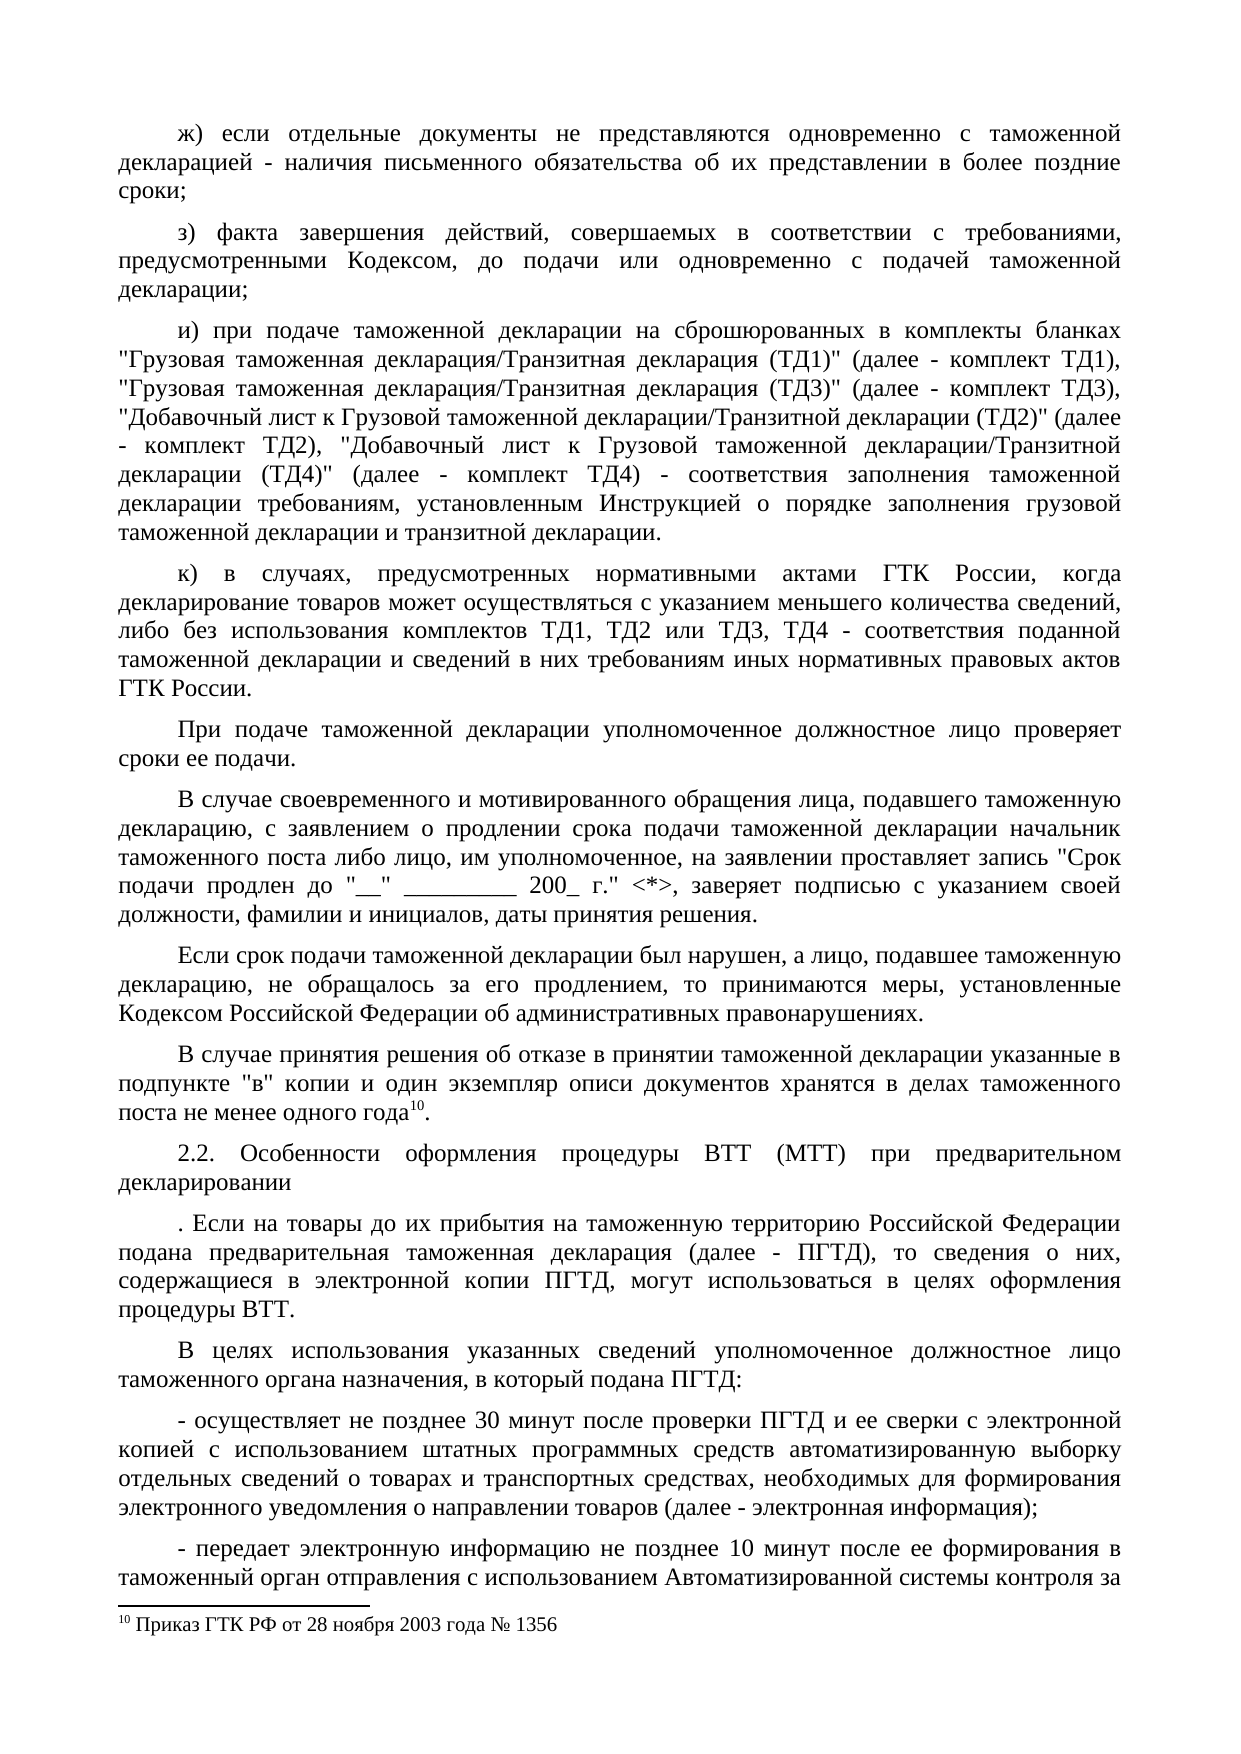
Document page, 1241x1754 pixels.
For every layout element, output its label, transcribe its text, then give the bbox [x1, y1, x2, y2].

text При подаче таможенной декларации уполномоченное должностное лицо проверяет сроки ее подачи. [118, 714, 1122, 772]
text ж) если отдельные документы не представляются одновременно с таможенной декларацией - наличия письменного обязательства об их представлении в более поздние сроки; [118, 118, 1122, 204]
text и) при подаче таможенной декларации на сброшюрованных в комплекты бланках "Грузовая таможенная декларация/Транзитная декларация (ТД1)" (далее - комплект ТД1), "Грузовая таможенная декларация/Транзитная декларация (ТД3)" (далее - комплект ТД3), "Добавочный лист к Грузовой таможенной декларации/Транзитной декларации (ТД2)" (далее - комплект ТД2), "Добавочный лист к Грузовой таможенной декларации/Транзитной декларации (ТД4)" (далее - комплект ТД4) - соответствия заполнения таможенной декларации требованиям, установленным Инструкцией о порядке заполнения грузовой таможенной декларации и транзитной декларации. [118, 316, 1122, 546]
text В целях использования указанных сведений уполномоченное должностное лицо таможенного органа назначения, в который подана ПГТД: [118, 1336, 1122, 1393]
text . Если на товары до их прибытия на таможенную территорию Российской Федерации подана предварительная таможенная декларация (далее - ПГТД), то сведения о них, содержащиеся в электронной копии ПГТД, могут использоваться в целях оформления процедуры ВТТ. [118, 1208, 1122, 1323]
text В случае принятия решения об отказе в принятии таможенной декларации указанные в подпункте "в" копии и один экземпляр описи документов хранятся в делах таможенного поста не менее одного года. [118, 1039, 1122, 1126]
text Если срок подачи таможенной декларации был нарушен, а лицо, подавшее таможенную декларацию, не обращалось за его продлением, то принимаются меры, установленные Кодексом Российской Федерации об административных правонарушениях. [118, 941, 1122, 1027]
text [118, 1533, 1122, 1591]
text - осуществляет не позднее 30 минут после проверки ПГТД и ее сверки с электронной копией с использованием штатных программных средств автоматизированную выборку отдельных сведений о товарах и транспортных средствах, необходимых для формирования электронного уведомления о направлении товаров (далее - электронная информация); [118, 1406, 1122, 1521]
text 2.2. Особенности оформления процедуры ВТТ (МТТ) при предварительном декларировании [118, 1138, 1122, 1196]
text В случае своевременного и мотивированного обращения лица, подавшего таможенную декларацию, с заявлением о продлении срока подачи таможенной декларации начальник таможенного поста либо лицо, им уполномоченное, на заявлении проставляет запись "Срок подачи продлен до "__" _________ 200_ г." <*>, заверяет подписью с указанием своей должности, фамилии и инициалов, даты принятия решения. [118, 784, 1122, 928]
text з) факта завершения действий, совершаемых в соответствии с требованиями, предусмотренными Кодексом, до подачи или одновременно с подачей таможенной декларации; [118, 217, 1122, 303]
text к) в случаях, предусмотренных нормативными актами ГТК России, когда декларирование товаров может осуществляться с указанием меньшего количества сведений, либо без использования комплектов ТД1, ТД2 или ТД3, ТД4 - соответствия поданной таможенной декларации и сведений в них требованиям иных нормативных правовых актов ГТК России. [118, 558, 1122, 702]
